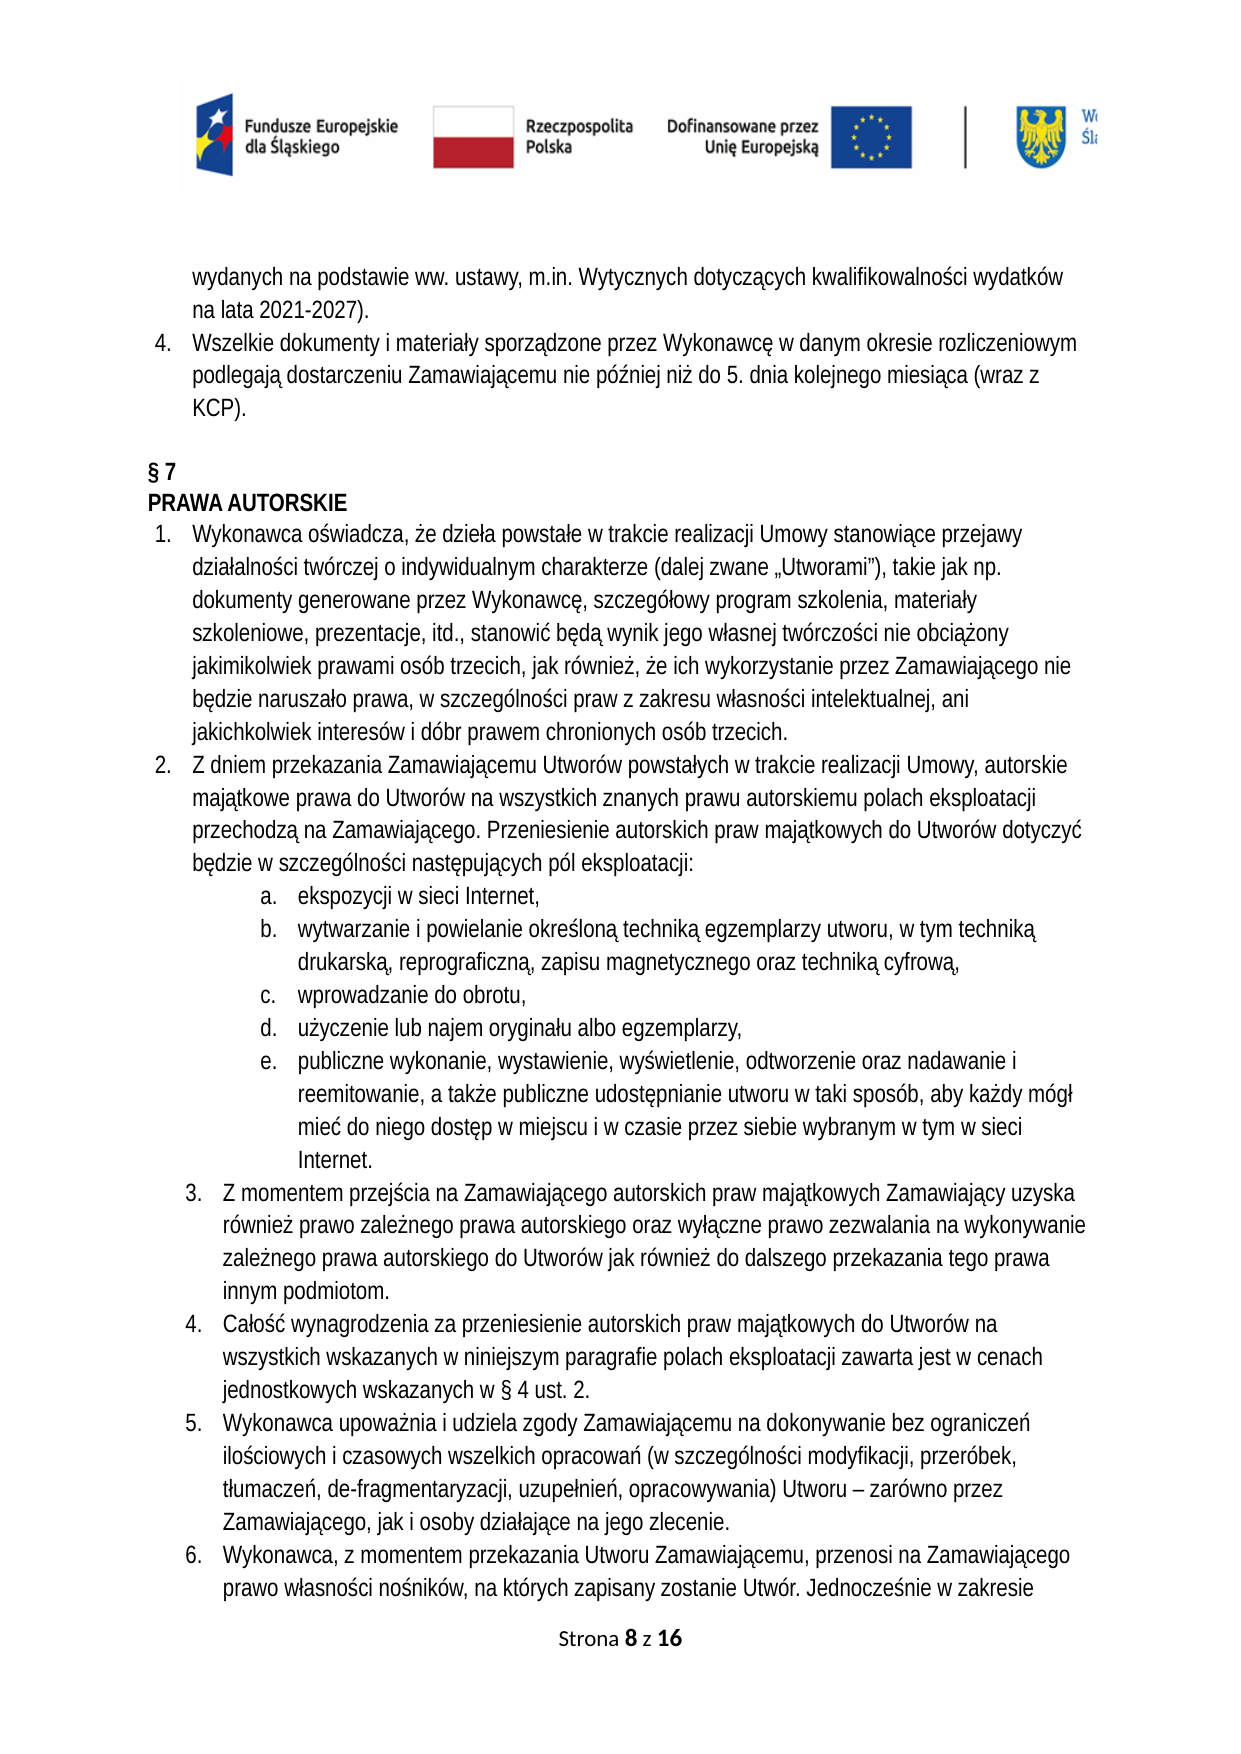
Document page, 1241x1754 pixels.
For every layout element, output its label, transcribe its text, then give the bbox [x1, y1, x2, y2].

list użyczenie lub najem oryginału albo egzemplarzy, [260, 1013, 1093, 1042]
list ekspozycji w sieci Internet, [260, 881, 1093, 910]
text § 7 [148, 457, 1093, 486]
list publiczne wykonanie, wystawienie, wyświetlenie, odtworzenie oraz nadawanie i reemitowanie, a także publiczne udostępnianie utworu w taki sposób, aby każdy mógł mieć do niego dostęp w miejscu i w czasie przez siebie wybranym w tym w sieci Internet. [260, 1046, 1093, 1173]
list Wykonawca upoważnia i udziela zgody Zamawiającemu na dokonywanie bez ograniczeń ilościowych i czasowych wszelkich opracowań (w szczególności modyfikacji, przeróbek, tłumaczeń, de-fragmentaryzacji, uzupełnień, opracowywania) Utworu – zarówno przez Zamawiającego, jak i osoby działające na jego zlecenie. [185, 1408, 1093, 1535]
list Z momentem przejścia na Zamawiającego autorskich praw majątkowych Zamawiający uzyska również prawo zależnego prawa autorskiego oraz wyłączne prawo zezwalania na wykonywanie zależnego prawa autorskiego do Utworów jak również do dalszego przekazania tego prawa innym podmiotom. [185, 1177, 1093, 1305]
list wprowadzanie do obrotu, [260, 980, 1093, 1009]
list wytwarzanie i powielanie określoną techniką egzemplarzy utworu, w tym techniką drukarską, reprograficzną, zapisu magnetycznego oraz techniką cyfrową, [260, 914, 1093, 976]
list Całość wynagrodzenia za przeniesienie autorskich praw majątkowych do Utworów na wszystkich wskazanych w niniejszym paragrafie polach eksploatacji zawarta jest w cenach jednostkowych wskazanych w § 4 ust. 2. [185, 1309, 1093, 1404]
text PRAWA AUTORSKIE [148, 488, 1093, 517]
list Wykonawca oświadcza, że dzieła powstałe w trakcie realizacji Umowy stanowiące przejawy działalności twórczej o indywidualnym charakterze (dalej zwane „Utworami”), takie jak np. dokumenty generowane przez Wykonawcę, szczegółowy program szkolenia, materiały szkoleniowe, prezentacje, itd., stanowić będą wynik jego własnej twórczości nie obciążony jakimikolwiek prawami osób trzecich, jak również, że ich wykorzystanie przez Zamawiającego nie będzie naruszało prawa, w szczególności praw z zakresu własności intelektualnej, ani jakichkolwiek interesów i dóbr prawem chronionych osób trzecich. [154, 519, 1093, 745]
list Wszelkie dokumenty i materiały sporządzone przez Wykonawcę w danym okresie rozliczeniowym podlegają dostarczeniu Zamawiającemu nie później niż do 5. dnia kolejnego miesiąca (wraz z KCP). [154, 328, 1093, 422]
picture [179, 73, 1098, 197]
list Z dniem przekazania Zamawiającemu Utworów powstałych w trakcie realizacji Umowy, autorskie majątkowe prawa do Utworów na wszystkich znanych prawu autorskiemu polach eksploatacji przechodzą na Zamawiającego. Przeniesienie autorskich praw majątkowych do Utworów dotyczyć będzie w szczególności następujących pól eksploatacji: [154, 749, 1093, 877]
